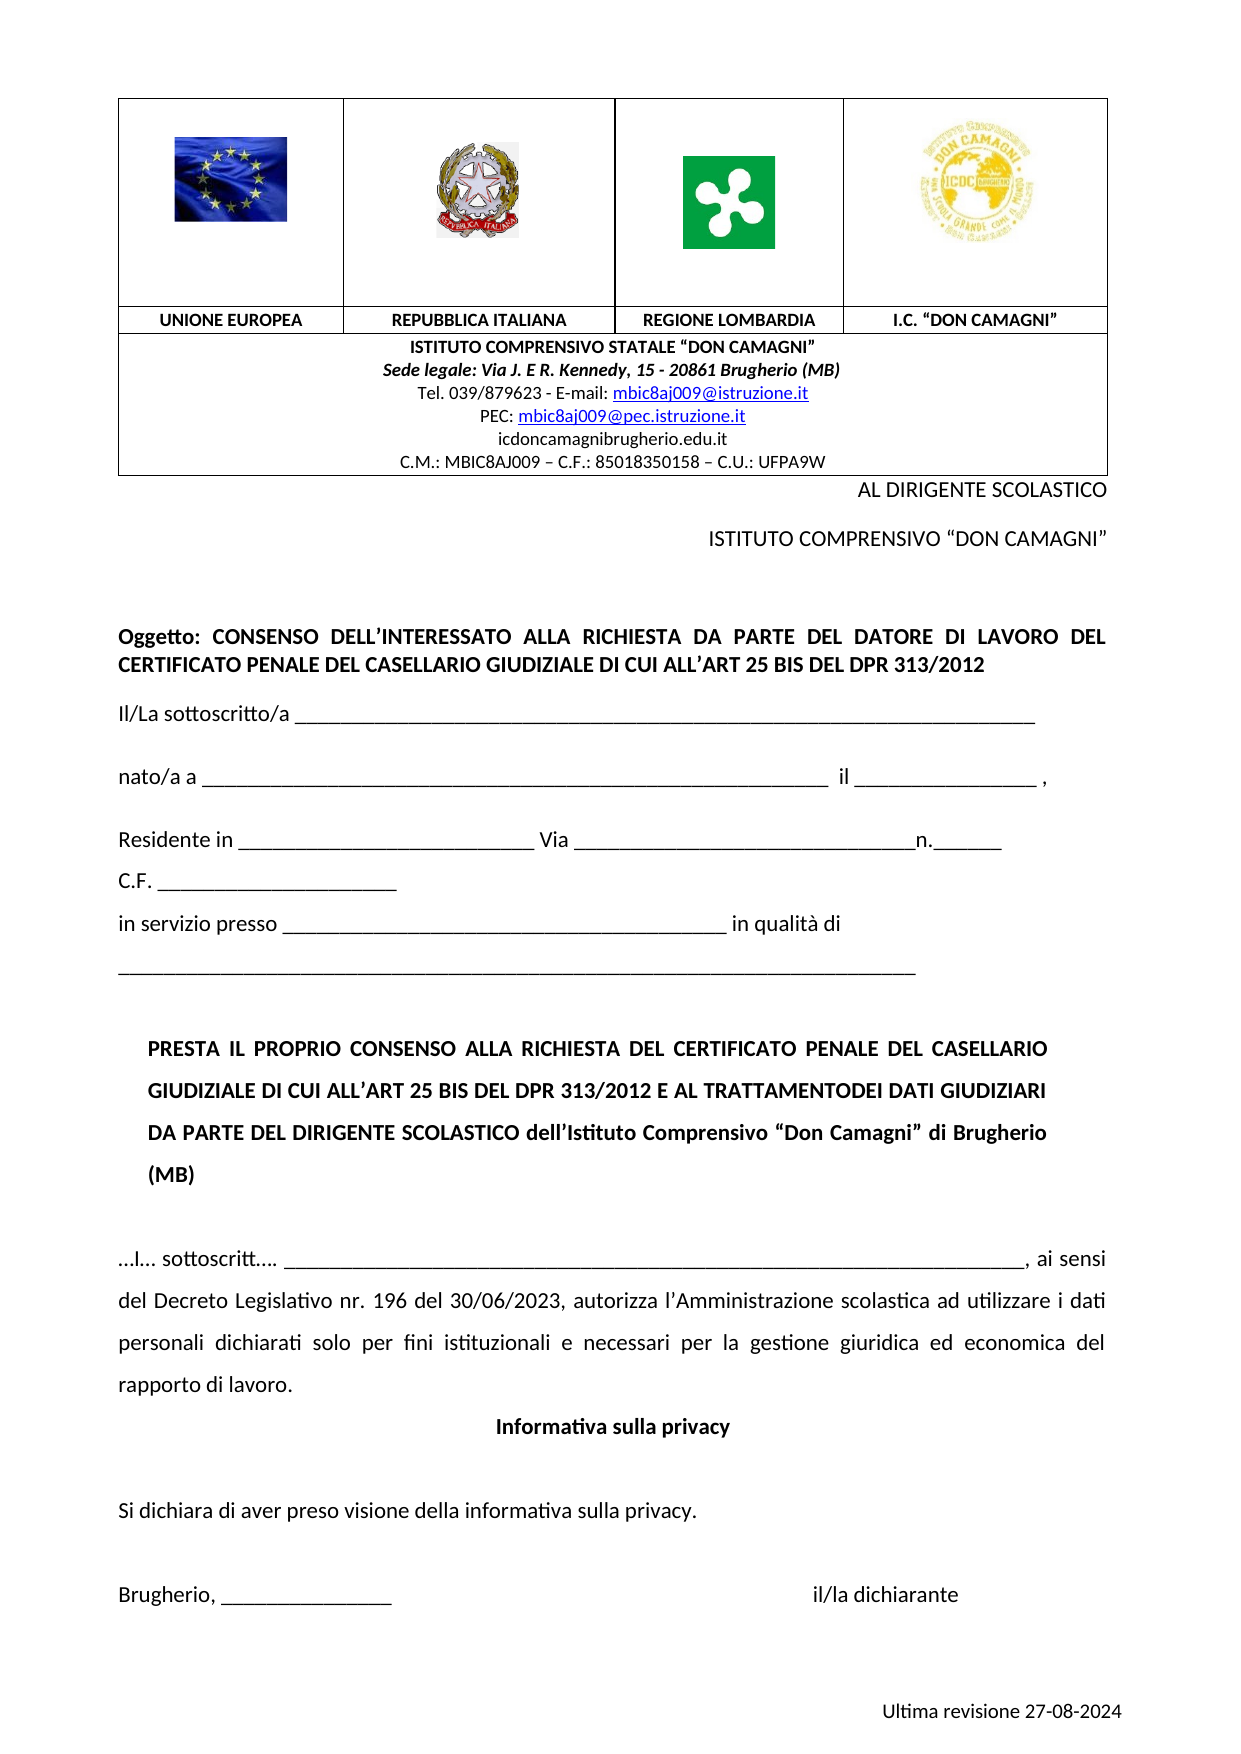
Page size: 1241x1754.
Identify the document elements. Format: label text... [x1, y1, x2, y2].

table_cell I.C. “DON CAMAGNI” [844, 307, 1107, 333]
table_header [844, 99, 1107, 306]
text ISTITUTO COMPRENSIVO “DON CAMAGNI” [118, 524, 1107, 552]
text Oggetto: CONSENSO DELL’INTERESSATO ALLA RICHIESTA DA PARTE DEL DATORE DI LAVORO DEL CERTIFICATO PENALE DEL CASELLARIO GIUDIZIALE DI CUI ALL’ART 25 BIS DEL DPR 313/2012 [118, 622, 1107, 678]
table_header [616, 99, 843, 306]
text Si dichiara di aver preso visione della informativa sulla privacy. [118, 1496, 1107, 1524]
text AL DIRIGENTE SCOLASTICO [118, 476, 1107, 504]
text nato/a a _______________________________________________________ il ________________ , [118, 762, 1107, 790]
text Residente in __________________________ Via ______________________________n.______ [118, 825, 1107, 853]
table_cell REGIONE LOMBARDIA [616, 307, 843, 333]
table_cell ISTITUTO COMPRENSIVO STATALE “DON CAMAGNI” Sede legale: Via J. E R. Kennedy, 15 - 20861 Brugherio (MB) Tel. 039/879623 - E-mail: mbic8aj009@istruzione.it PEC: mbic8aj009@pec.istruzione.it icdoncamagnibrugherio.edu.it C.M.: MBIC8AJ009 – C.F.: 85018350158 – C.U.: UFPA9W [119, 334, 1107, 474]
text PRESTA IL PROPRIO CONSENSO ALLA RICHIESTA DEL CERTIFICATO PENALE DEL CASELLARIO GIUDIZIALE DI CUI ALL’ART 25 BIS DEL DPR 313/2012 E AL TRATTAMENTODEI DATI GIUDIZIARI DA PARTE DEL DIRIGENTE SCOLASTICO dell’Istituto Comprensivo “Don Camagni” di Brugherio (MB) [148, 1034, 1048, 1188]
text Informativa sulla privacy [118, 1412, 1107, 1440]
text in servizio presso _______________________________________ in qualità di ______________________________________________________________________ [118, 909, 1107, 979]
table_header ……………………………………………….……………………………………………..…….. [344, 99, 614, 306]
picture [174, 137, 288, 222]
text C.F. _____________________ [118, 867, 1107, 895]
table_cell UNIONE EUROPEA [119, 307, 343, 333]
text …I… sottoscritt…. _________________________________________________________________, ai sensi del Decreto Legislativo nr. 196 del 30/06/2023, autorizza l’Amministrazione scolastica ad utilizzare i dati personali dichiarati solo per fini istituzionali e necessari per la gestione giuridica ed economica del rapporto di lavoro. [118, 1244, 1107, 1398]
text Brugherio, _______________ il/la dichiarante [118, 1580, 1107, 1608]
text Il/La sottoscritto/a _________________________________________________________________ [118, 699, 1107, 727]
picture [683, 156, 776, 249]
picture [911, 118, 1040, 243]
table_cell REPUBBLICA ITALIANA [344, 307, 614, 333]
table_header [119, 99, 343, 306]
picture [436, 142, 519, 238]
